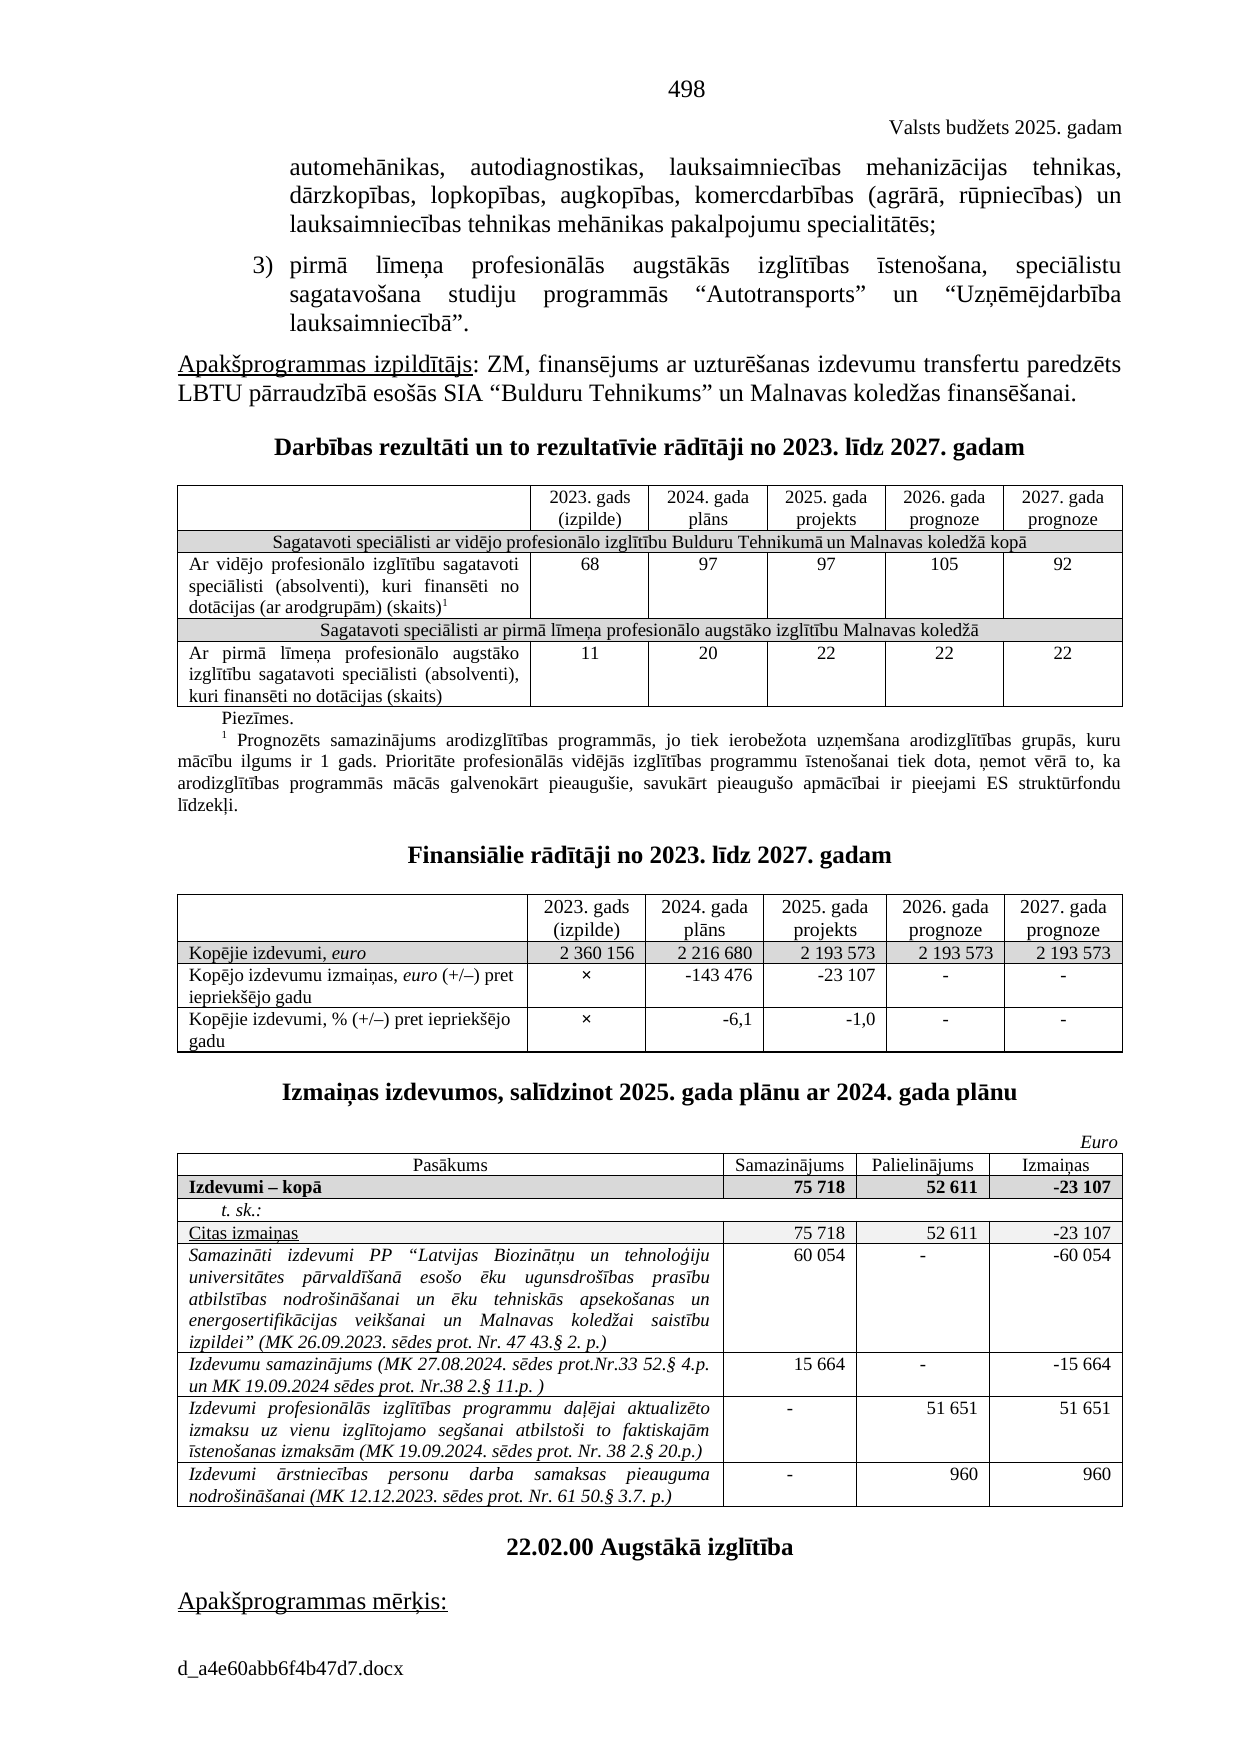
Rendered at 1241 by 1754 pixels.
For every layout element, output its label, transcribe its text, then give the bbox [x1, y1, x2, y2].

table_header Palielinājums [857, 1154, 989, 1175]
table_cell -60 054 [990, 1244, 1122, 1352]
table_cell - [1005, 1008, 1122, 1051]
table_cell Izdevumi profesionālās izglītības programmu daļējai aktualizēto izmaksu uz vienu izglītojamo segšanai atbilstoši to faktiskajām īstenošanas izmaksām (MK 19.09.2024. sēdes prot. Nr. 38 2.§ 20.p.) [178, 1397, 723, 1462]
table_header 2027. gada prognoze [1004, 486, 1122, 529]
table_cell 2 193 573 [1005, 942, 1122, 963]
table_cell Izdevumu samazinājums (MK 27.08.2024. sēdes prot.Nr.33 52.§ 4.p. un MK 19.09.2024 sēdes prot. Nr.38 2.§ 11.p. ) [178, 1353, 723, 1396]
table_cell 60 054 [724, 1244, 856, 1352]
table_header Pasākums [178, 1154, 723, 1175]
table_cell Sagatavoti speciālisti ar pirmā līmeņa profesionālo augstāko izglītību Malnavas koledžā [178, 619, 1122, 641]
table_header [178, 895, 527, 941]
table_cell Kopējie izdevumi, % (+/–) pret iepriekšējo gadu [178, 1008, 527, 1051]
table_cell 15 664 [724, 1353, 856, 1396]
table_cell - [887, 964, 1004, 1007]
table_cell 2 193 573 [764, 942, 886, 963]
table_cell -23 107 [990, 1222, 1122, 1243]
table_cell t. sk.: [178, 1199, 1122, 1221]
table_cell -6,1 [646, 1008, 763, 1051]
table_cell 92 [1004, 553, 1122, 618]
table_cell Citas izmaiņas [178, 1222, 723, 1243]
text 1 Prognozēts samazinājums arodizglītības programmās, jo tiek ierobežota uzņemšana arodizglītības grupās, kuru mācību ilgums ir 1 gads. Prioritāte profesionālās vidējās izglītības programmu īstenošanai tiek dota, ņemot vērā to, ka arodizglītības programmās mācās galvenokārt pieaugušie, savukārt pieaugušo apmācībai ir pieejami ES struktūrfondu līdzekļi. [177, 729, 1122, 815]
table_cell Samazināti izdevumi PP “Latvijas Biozinātņu un tehnoloģiju universitātes pārvaldīšanā esošo ēku ugunsdrošības prasību atbilstības nodrošināšanai un ēku tehniskās apsekošanas un energosertifikācijas veikšanai un Malnavas koledžai saistību izpildei” (MK 26.09.2023. sēdes prot. Nr. 47 43.§ 2. p.) [178, 1244, 723, 1352]
table_cell Ar pirmā līmeņa profesionālo augstāko izglītību sagatavoti speciālisti (absolventi), kuri finansēti no dotācijas (skaits) [178, 642, 530, 706]
text Apakšprogrammas mērķis: [177, 1586, 1122, 1615]
table_cell Kopējo izdevumu izmaiņas, euro (+/–) pret iepriekšējo gadu [178, 964, 527, 1007]
table_cell Izdevumi ārstniecības personu darba samaksas pieauguma nodrošināšanai (MK 12.12.2023. sēdes prot. Nr. 61 50.§ 3.7. p.) [178, 1463, 723, 1506]
table_cell 22 [1004, 642, 1122, 706]
table_header [178, 486, 530, 529]
table_header 2025. gada projekts [764, 895, 886, 941]
table_cell -23 107 [990, 1176, 1122, 1198]
list pirmā līmeņa profesionālās augstākās izglītības īstenošana, speciālistu sagatavošana studiju programmās “Autotransports” un “Uzņēmējdarbība lauksaimniecībā”. [252, 250, 1122, 337]
table_cell - [1005, 964, 1122, 1007]
text Darbības rezultāti un to rezultatīvie rādītāji no 2023. līdz 2027. gadam [177, 432, 1122, 460]
text Euro [1002, 1131, 1122, 1153]
table_header Izmaiņas [990, 1154, 1122, 1175]
table_cell 51 651 [857, 1397, 989, 1462]
table_cell Sagatavoti speciālisti ar vidējo profesionālo izglītību Bulduru Tehnikumā un Malnavas koledžā kopā [178, 531, 1122, 552]
table_cell 51 651 [990, 1397, 1122, 1462]
table_cell - [887, 1008, 1004, 1051]
table_cell 97 [649, 553, 767, 618]
text 22.02.00 Augstākā izglītība [177, 1532, 1122, 1561]
table_cell - [724, 1397, 856, 1462]
table_cell 75 718 [724, 1176, 856, 1198]
table_header 2023. gads (izpilde) [531, 486, 648, 529]
table_cell 960 [857, 1463, 989, 1506]
table_header 2024. gada plāns [646, 895, 763, 941]
text Piezīmes. [177, 707, 1122, 729]
table_header 2024. gada plāns [649, 486, 767, 529]
text Izmaiņas izdevumos, salīdzinot 2025. gada plānu ar 2024. gada plānu [177, 1077, 1122, 1106]
table_cell Kopējie izdevumi, euro [178, 942, 527, 963]
table_cell 75 718 [724, 1222, 856, 1243]
table_cell Izdevumi – kopā [178, 1176, 723, 1198]
table_header 2023. gads (izpilde) [528, 895, 645, 941]
text Apakšprogrammas izpildītājs: ZM, finansējums ar uzturēšanas izdevumu transfertu paredzēts LBTU pārraudzībā esošās SIA “Bulduru Tehnikums” un Malnavas koledžas finansēšanai. [177, 349, 1122, 407]
table_cell 52 611 [857, 1176, 989, 1198]
table_cell -143 476 [646, 964, 763, 1007]
table_cell 22 [886, 642, 1003, 706]
table_cell -23 107 [764, 964, 886, 1007]
table_cell 2 193 573 [887, 942, 1004, 963]
table_cell × [528, 1008, 645, 1051]
table_cell 11 [531, 642, 648, 706]
table_cell 20 [649, 642, 767, 706]
text Finansiālie rādītāji no 2023. līdz 2027. gadam [177, 840, 1122, 869]
table_cell 2 360 156 [528, 942, 645, 963]
table_cell - [857, 1353, 989, 1396]
table_header Samazinājums [724, 1154, 856, 1175]
table_cell 68 [531, 553, 648, 618]
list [252, 152, 1122, 238]
table_header 2027. gada prognoze [1005, 895, 1122, 941]
table_cell 105 [886, 553, 1003, 618]
table_cell 960 [990, 1463, 1122, 1506]
table_header 2026. gada prognoze [887, 895, 1004, 941]
table_cell - [724, 1463, 856, 1506]
table_cell 97 [768, 553, 885, 618]
table_cell 22 [768, 642, 885, 706]
table_header 2026. gada prognoze [886, 486, 1003, 529]
table_cell -1,0 [764, 1008, 886, 1051]
table_cell × [528, 964, 645, 1007]
table_cell 2 216 680 [646, 942, 763, 963]
table_header 2025. gada projekts [768, 486, 885, 529]
table_cell -15 664 [990, 1353, 1122, 1396]
table_cell - [857, 1244, 989, 1352]
table_cell 52 611 [857, 1222, 989, 1243]
table_cell Ar vidējo profesionālo izglītību sagatavoti speciālisti (absolventi), kuri finansēti no dotācijas (ar arodgrupām) (skaits)1 [178, 553, 530, 618]
